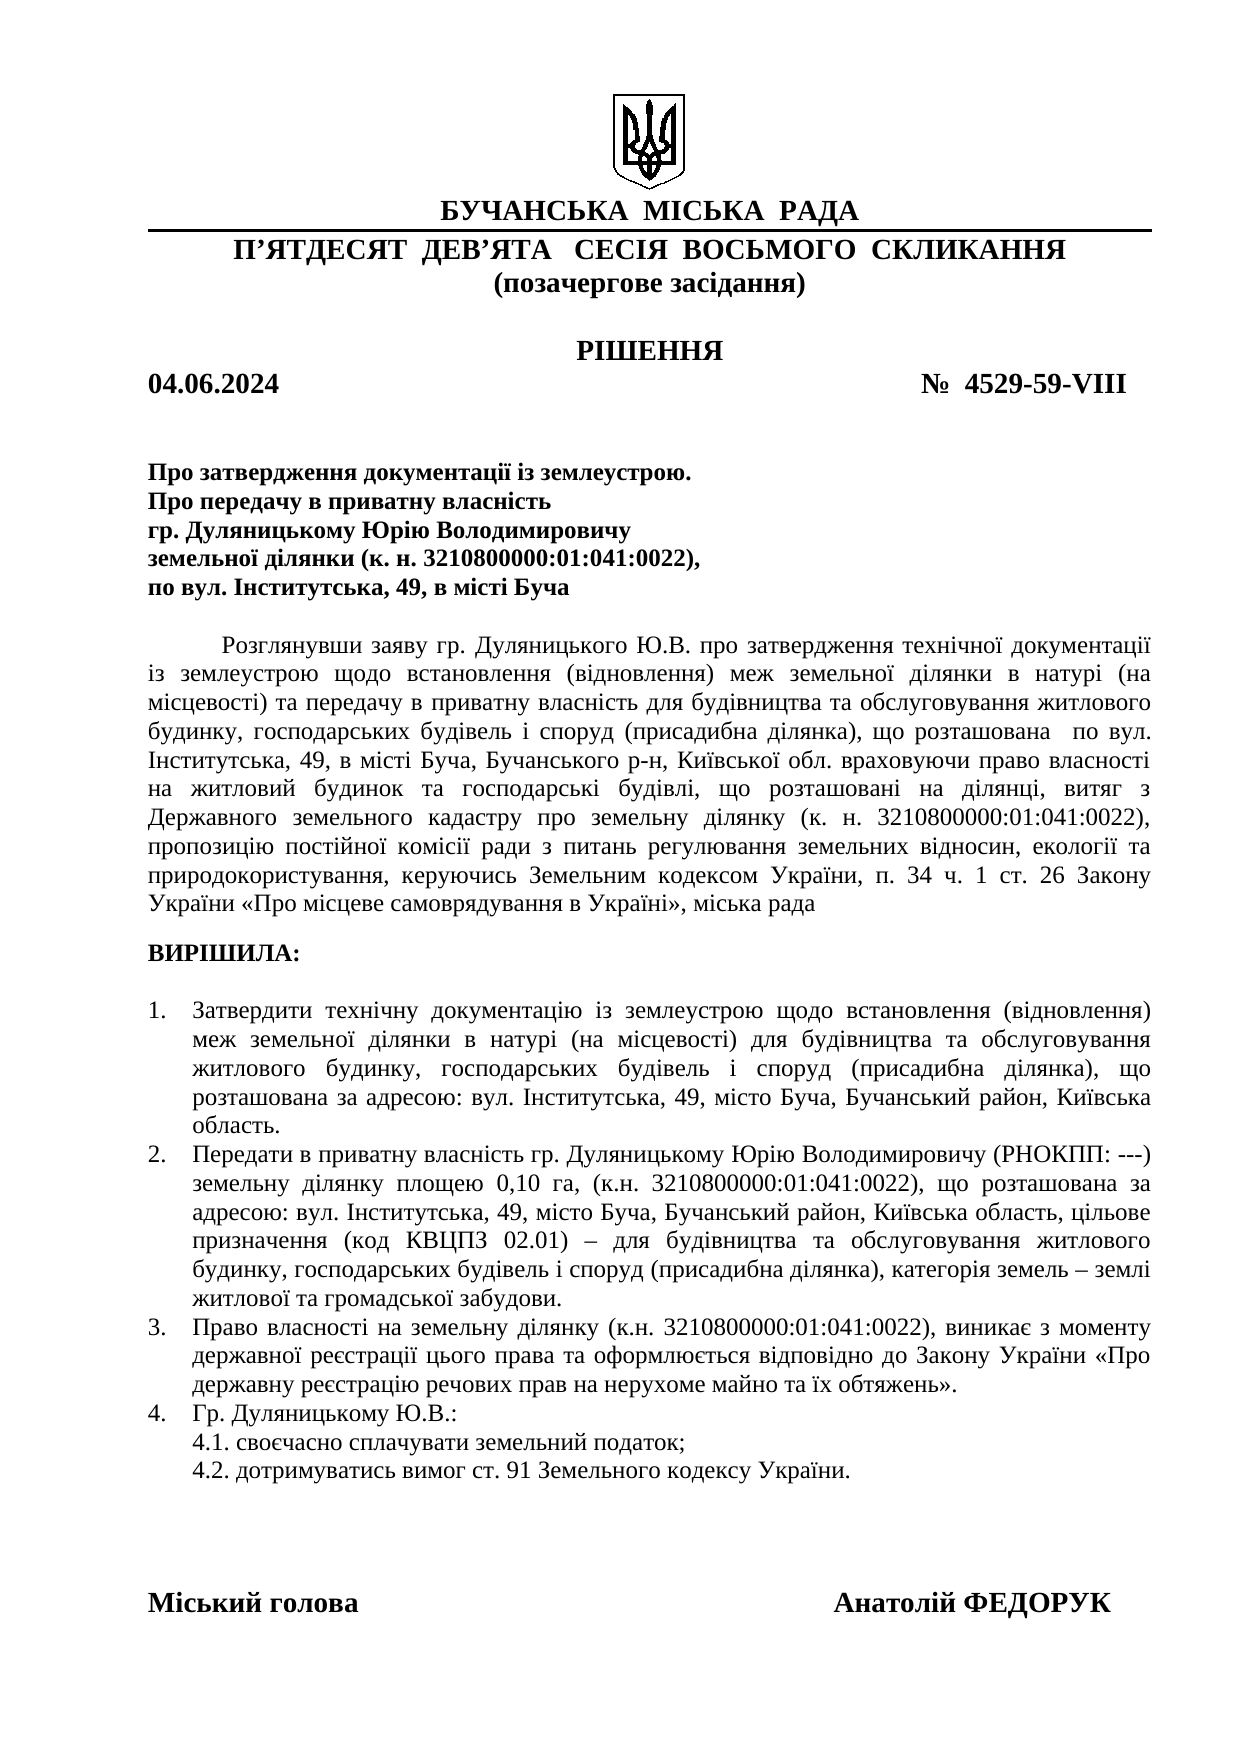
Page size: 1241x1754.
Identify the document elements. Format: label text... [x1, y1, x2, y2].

text гр. Дуляницькому Юрію Володимировичу [148, 515, 1152, 543]
text 4.1. своєчасно сплачувати земельний податок; [192, 1427, 1152, 1456]
text Розглянувши заяву гр. Дуляницького Ю.В. про затвердження технічної документації із землеустрою щодо встановлення (відновлення) меж земельної ділянки в натурі (на місцевості) та передачу в приватну власність для будівництва та обслуговування житлового будинку, господарських будівель і споруд (присадибна ділянка), що розташована по вул. Інститутська, 49, в місті Буча, Бучанського р-н, Київської обл. враховуючи право власності на житловий будинок та господарські будівлі, що розташовані на ділянці, витяг з Державного земельного кадастру про земельну ділянку (к. н. 3210800000:01:041:0022), пропозицію постійної комісії ради з питань регулювання земельних відносин, екології та природокористування, керуючись Земельним кодексом України, п. 34 ч. 1 ст. 26 Закону України «Про місцеве самоврядування в Україні», міська рада [148, 630, 1152, 917]
text 04.06.2024 № 4529-59-VІІІ [148, 366, 1152, 400]
text (позачергове засідання) [148, 266, 1152, 299]
text ВИРІШИЛА: [148, 938, 1152, 967]
text БУЧАНСЬКА МІСЬКА РАДА [148, 193, 1152, 229]
list Передати в приватну власність гр. Дуляницькому Юрію Володимировичу (РНОКПП: ---) земельну ділянку площею 0,10 га, (к.н. 3210800000:01:041:0022), що розташована за адресою: вул. Інститутська, 49, місто Буча, Бучанський район, Київська область, цільове призначення (код КВЦПЗ 02.01) – для будівництва та обслуговування житлового будинку, господарських будівель і споруд (присадибна ділянка), категорія земель – землі житлової та громадської забудови. [148, 1139, 1152, 1312]
text земельної ділянки (к. н. 3210800000:01:041:0022), [148, 543, 1152, 572]
text 4.2. дотримуватись вимог ст. 91 Земельного кодексу України. [192, 1456, 1152, 1484]
list Затвердити технічну документацію із землеустрою щодо встановлення (відновлення) меж земельної ділянки в натурі (на місцевості) для будівництва та обслуговування житлового будинку, господарських будівель і споруд (присадибна ділянка), що розташована за адресою: вул. Інститутська, 49, місто Буча, Бучанський район, Київська область. [148, 996, 1152, 1139]
list Право власності на земельну ділянку (к.н. 3210800000:01:041:0022), виникає з моменту державної реєстрації цього права та оформлюється відповідно до Закону України «Про державну реєстрацію речових прав на нерухоме майно та їх обтяжень». [148, 1312, 1152, 1398]
text Про передачу в приватну власність [148, 486, 1152, 515]
text Міський голова Анатолій ФЕДОРУК [148, 1585, 1152, 1618]
text Про затвердження документації із землеустрою. [148, 457, 1152, 486]
text П’ЯТДЕСЯТ ДЕВ’ЯТА СЕСІЯ ВОСЬМОГО СКЛИКАННЯ [148, 232, 1152, 266]
text РІШЕННЯ [148, 333, 1152, 366]
text по вул. Інститутська, 49, в місті Буча [148, 572, 1152, 601]
text 4. Гр. Дуляницькому Ю.В.: [148, 1398, 1152, 1427]
